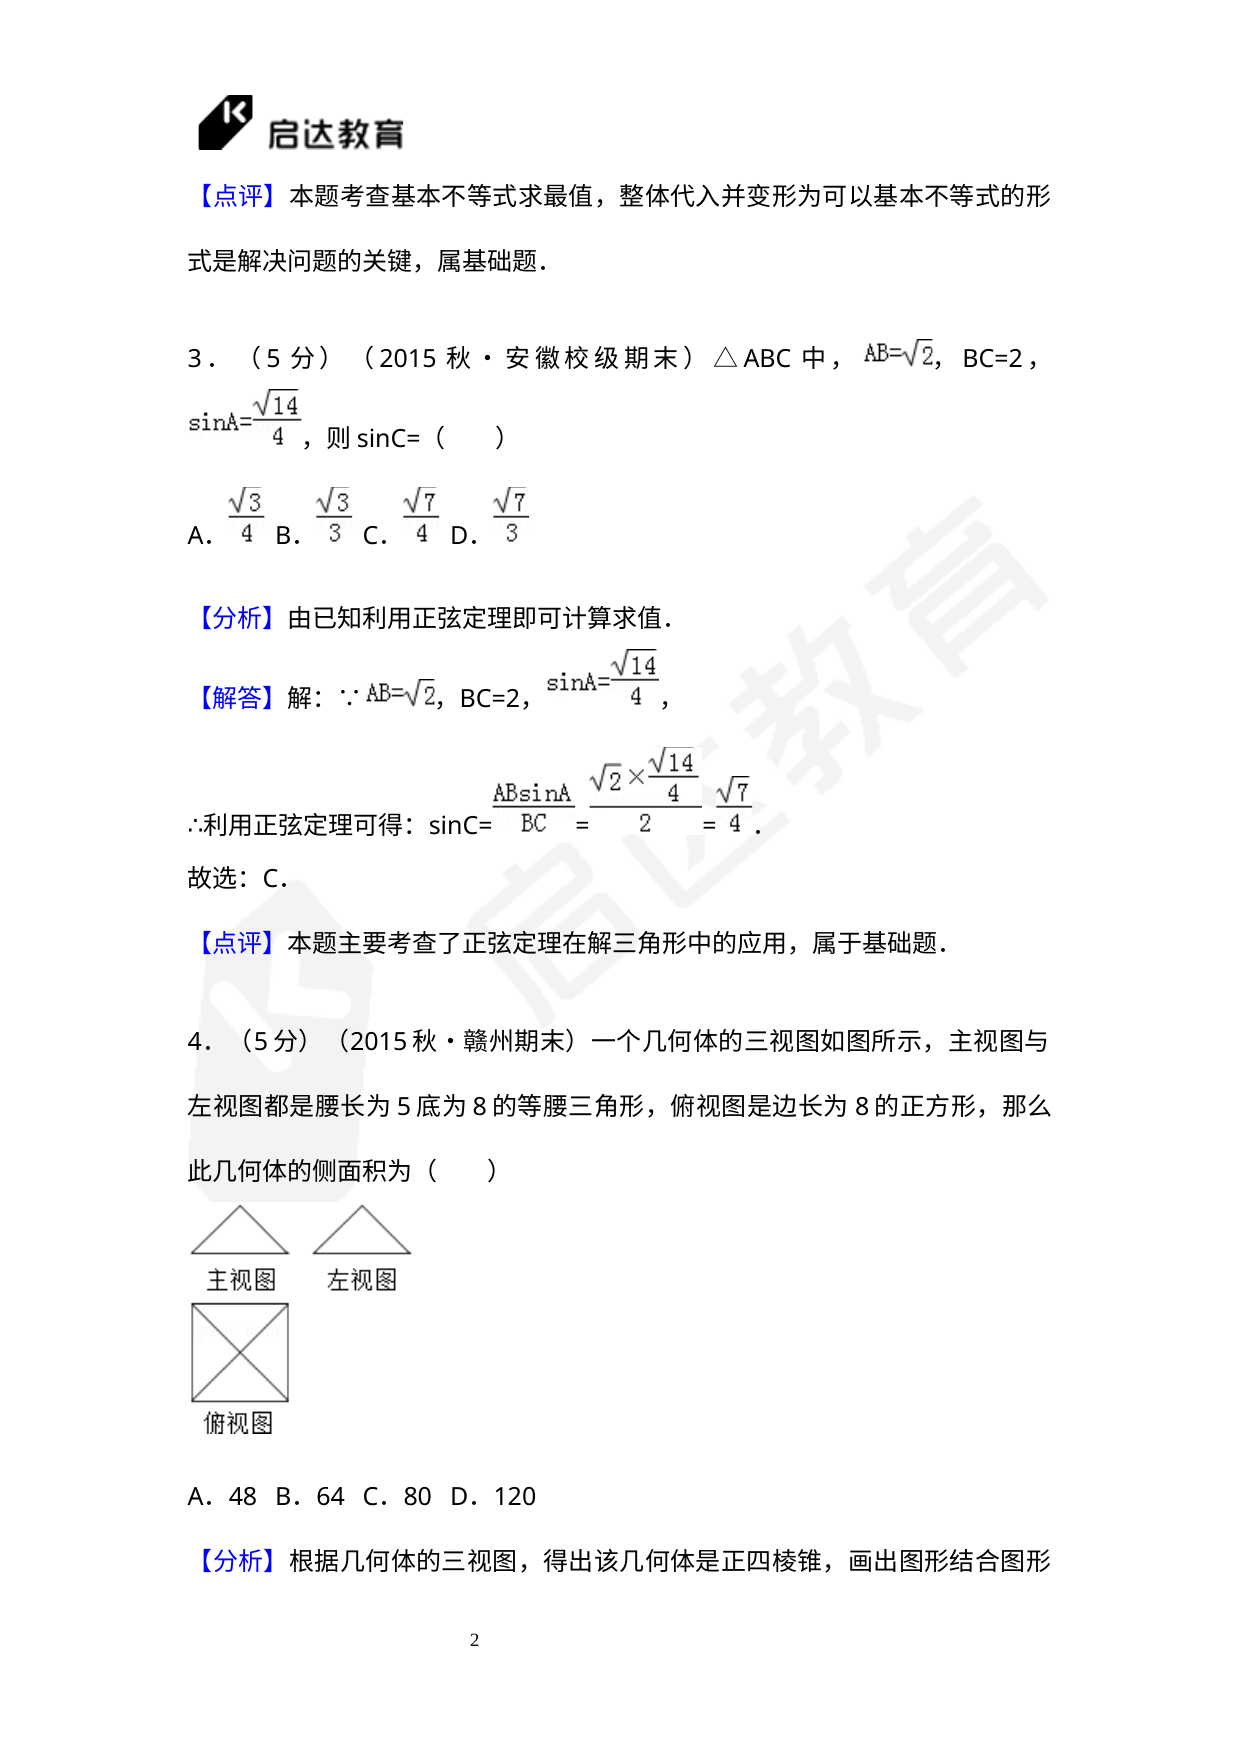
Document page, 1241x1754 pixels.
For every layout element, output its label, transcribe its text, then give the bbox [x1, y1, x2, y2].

picture [198, 95, 404, 150]
text A．48 B．64 C．80 D．120 [187, 1462, 1053, 1527]
picture [187, 1202, 413, 1434]
picture [492, 779, 576, 835]
picture [403, 487, 440, 545]
picture [362, 679, 435, 708]
text ∴利用正弦定理可得：sinC===． [187, 747, 1053, 844]
text 故选：C． [187, 844, 1053, 909]
text 【分析】由已知利用正弦定理即可计算求值． [187, 584, 1053, 649]
text 3．（5分）（2015秋•安徽校级期末）△ABC中，，BC=2，，则sinC=（ ） [187, 324, 1053, 487]
text 【分析】根据几何体的三视图，得出该几何体是正四棱锥，画出图形结合图形求出它的侧面积． [187, 1527, 1053, 1592]
text 【点评】本题考查基本不等式求最值，整体代入并变形为可以基本不等式的形式是解决问题的关键，属基础题． [187, 162, 1053, 292]
picture [228, 487, 265, 545]
picture [545, 649, 659, 708]
picture [589, 747, 702, 835]
picture [716, 776, 753, 835]
picture [493, 487, 530, 545]
text 【解答】解：∵，BC=2，， [187, 649, 1053, 747]
text 4．（5分）（2015秋•赣州期末）一个几何体的三视图如图所示，主视图与左视图都是腰长为5底为8的等腰三角形，俯视图是边长为8的正方形，那么此几何体的侧面积为（ ） [187, 1007, 1053, 1202]
text 【点评】本题主要考查了正弦定理在解三角形中的应用，属于基础题． [187, 909, 1053, 974]
picture [860, 339, 933, 368]
text A． B． C． D． [187, 487, 1053, 584]
picture [187, 389, 302, 448]
picture [316, 487, 353, 545]
